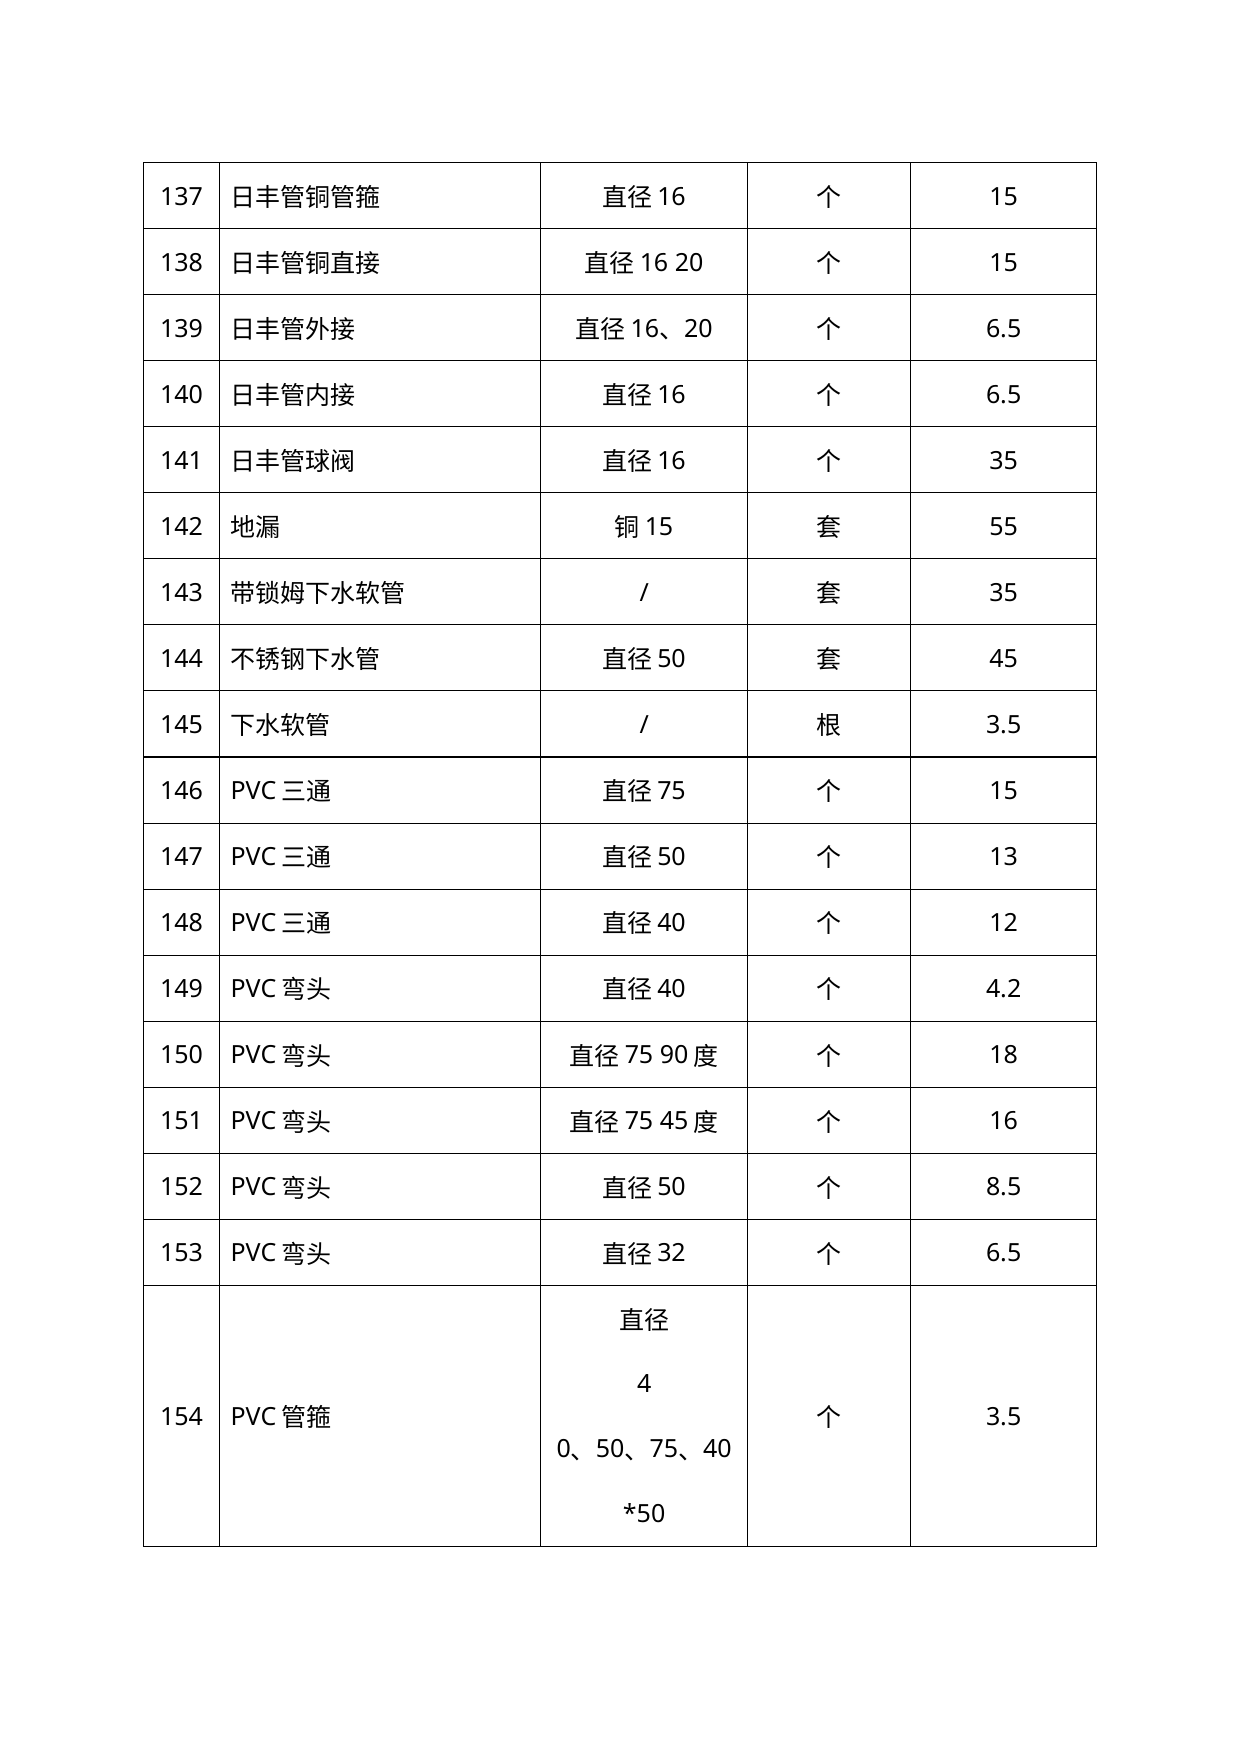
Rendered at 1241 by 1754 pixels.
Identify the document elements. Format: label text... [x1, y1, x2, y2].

table_cell 直径16 [541, 361, 747, 426]
table_cell 个 [748, 1220, 910, 1285]
table_cell PVC三通 [220, 824, 540, 888]
table_cell 3.5 [911, 691, 1096, 756]
table_cell 个 [748, 361, 910, 426]
table_cell 142 [144, 493, 219, 558]
table_cell 149 [144, 956, 219, 1021]
table_cell 直径40、50、75、40*50 [541, 1286, 747, 1546]
table_cell 个 [748, 1088, 910, 1153]
table_cell 16 [911, 1088, 1096, 1153]
table_cell 150 [144, 1022, 219, 1087]
table_cell 直径75 [541, 758, 747, 822]
table_cell 直径40 [541, 890, 747, 954]
table_cell 12 [911, 890, 1096, 954]
table_cell 日丰管外接 [220, 295, 540, 360]
table_cell 35 [911, 559, 1096, 624]
table_cell 地漏 [220, 493, 540, 558]
table_cell 直径16、20 [541, 295, 747, 360]
table_cell 直径75 45度 [541, 1088, 747, 1153]
table_cell 154 [144, 1286, 219, 1546]
table_cell 个 [748, 229, 910, 294]
table_cell 铜15 [541, 493, 747, 558]
table_cell 6.5 [911, 295, 1096, 360]
table_cell 套 [748, 493, 910, 558]
table_cell 套 [748, 559, 910, 624]
table_cell PVC弯头 [220, 1022, 540, 1087]
table_cell PVC弯头 [220, 1088, 540, 1153]
table_cell 套 [748, 625, 910, 690]
table_cell 个 [748, 1022, 910, 1087]
table_cell PVC弯头 [220, 1220, 540, 1285]
table_cell 个 [748, 824, 910, 888]
table_cell 6.5 [911, 361, 1096, 426]
table_cell 141 [144, 427, 219, 492]
table_cell 18 [911, 1022, 1096, 1087]
table_cell / [541, 691, 747, 756]
table_cell 日丰管球阀 [220, 427, 540, 492]
table_cell 个 [748, 295, 910, 360]
table_cell / [541, 559, 747, 624]
table_cell 日丰管内接 [220, 361, 540, 426]
table_cell 直径50 [541, 625, 747, 690]
table_cell PVC三通 [220, 758, 540, 822]
table_cell 139 [144, 295, 219, 360]
table_cell 45 [911, 625, 1096, 690]
table_cell 152 [144, 1154, 219, 1219]
table_cell 15 [911, 229, 1096, 294]
table_cell 直径16 [541, 427, 747, 492]
table_cell 3.5 [911, 1286, 1096, 1546]
table_cell 直径16 [541, 163, 747, 228]
table_cell 个 [748, 1154, 910, 1219]
table_cell 148 [144, 890, 219, 954]
table_cell 147 [144, 824, 219, 888]
table_cell 个 [748, 427, 910, 492]
table_cell 直径50 [541, 1154, 747, 1219]
table_cell PVC弯头 [220, 956, 540, 1021]
table_cell 个 [748, 890, 910, 954]
table_cell 日丰管铜直接 [220, 229, 540, 294]
table_cell 138 [144, 229, 219, 294]
table_cell 13 [911, 824, 1096, 888]
table_cell 137 [144, 163, 219, 228]
table_cell 不锈钢下水管 [220, 625, 540, 690]
table_cell 个 [748, 956, 910, 1021]
table_cell 15 [911, 758, 1096, 822]
table_cell 个 [748, 758, 910, 822]
table_cell 个 [748, 1286, 910, 1546]
table_cell 根 [748, 691, 910, 756]
table_cell 直径40 [541, 956, 747, 1021]
table_cell PVC管箍 [220, 1286, 540, 1546]
table_cell 6.5 [911, 1220, 1096, 1285]
table_cell 日丰管铜管箍 [220, 163, 540, 228]
table_cell 直径50 [541, 824, 747, 888]
table_cell 140 [144, 361, 219, 426]
table_cell 144 [144, 625, 219, 690]
table_cell PVC三通 [220, 890, 540, 954]
table_cell 151 [144, 1088, 219, 1153]
table_cell 15 [911, 163, 1096, 228]
table_cell 55 [911, 493, 1096, 558]
table_cell 4.2 [911, 956, 1096, 1021]
table_cell 个 [748, 163, 910, 228]
table_cell 143 [144, 559, 219, 624]
table_cell 145 [144, 691, 219, 756]
table_cell 带锁姆下水软管 [220, 559, 540, 624]
table_cell 下水软管 [220, 691, 540, 756]
table_cell PVC弯头 [220, 1154, 540, 1219]
table_cell 直径16 20 [541, 229, 747, 294]
table_cell 35 [911, 427, 1096, 492]
table_cell 146 [144, 758, 219, 822]
table_cell 153 [144, 1220, 219, 1285]
table_cell 8.5 [911, 1154, 1096, 1219]
table_cell 直径75 90度 [541, 1022, 747, 1087]
table_cell 直径32 [541, 1220, 747, 1285]
